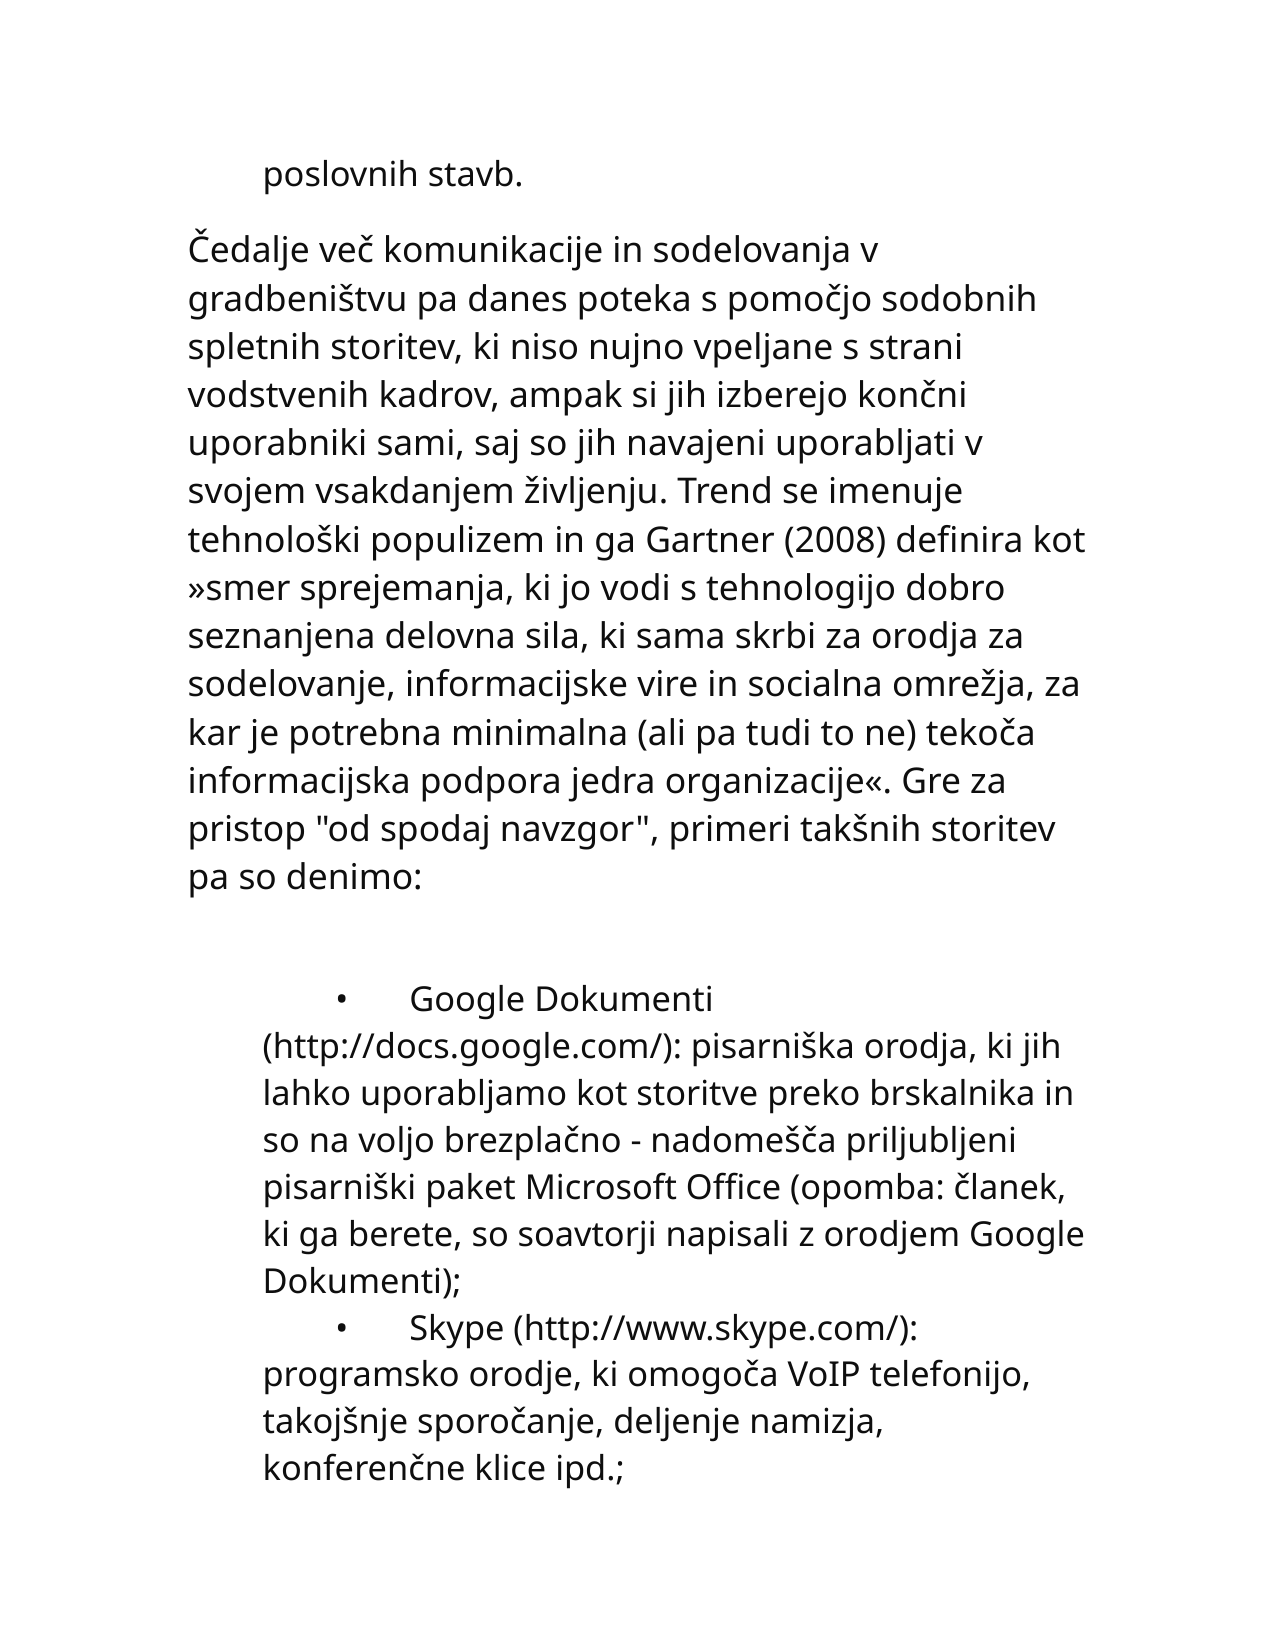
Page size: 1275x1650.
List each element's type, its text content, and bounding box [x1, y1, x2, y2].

text Čedalje več komunikacije in sodelovanja v gradbeništvu pa danes poteka s pomočjo sodobnih spletnih storitev, ki niso nujno vpeljane s strani vodstvenih kadrov, ampak si jih izberejo končni uporabniki sami, saj so jih navajeni uporabljati v svojem vsakdanjem življenju. Trend se imenuje tehnološki populizem in ga Gartner (2008) definira kot »smer sprejemanja, ki jo vodi s tehnologijo dobro seznanjena delovna sila, ki sama skrbi za orodja za sodelovanje, informacijske vire in socialna omrežja, za kar je potrebna minimalna (ali pa tudi to ne) tekoča informacijska podpora jedra organizacije«. Gre za pristop "od spodaj navzgor", primeri takšnih storitev pa so denimo: [187, 741, 1087, 1416]
text • Procore (http://www.procore.com/): orodja za upravljanje z informacijami, pogodbami, terminskimi plani ipd. Dobro se povezuje s klasičnimi programskimi orodji kot so denimo Microsoft Project, Primavera Suretrak itd. [262, 244, 1087, 478]
text • Jonas (http://www.jonas-construction.com/products): popolna SaaS storitev za majhno in srednja podjetja, ki se ukvarjajo z upravljanjem in vzdrževanjem stanovanjskih in poslovnih stavb. [262, 478, 1087, 712]
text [262, 150, 1087, 244]
